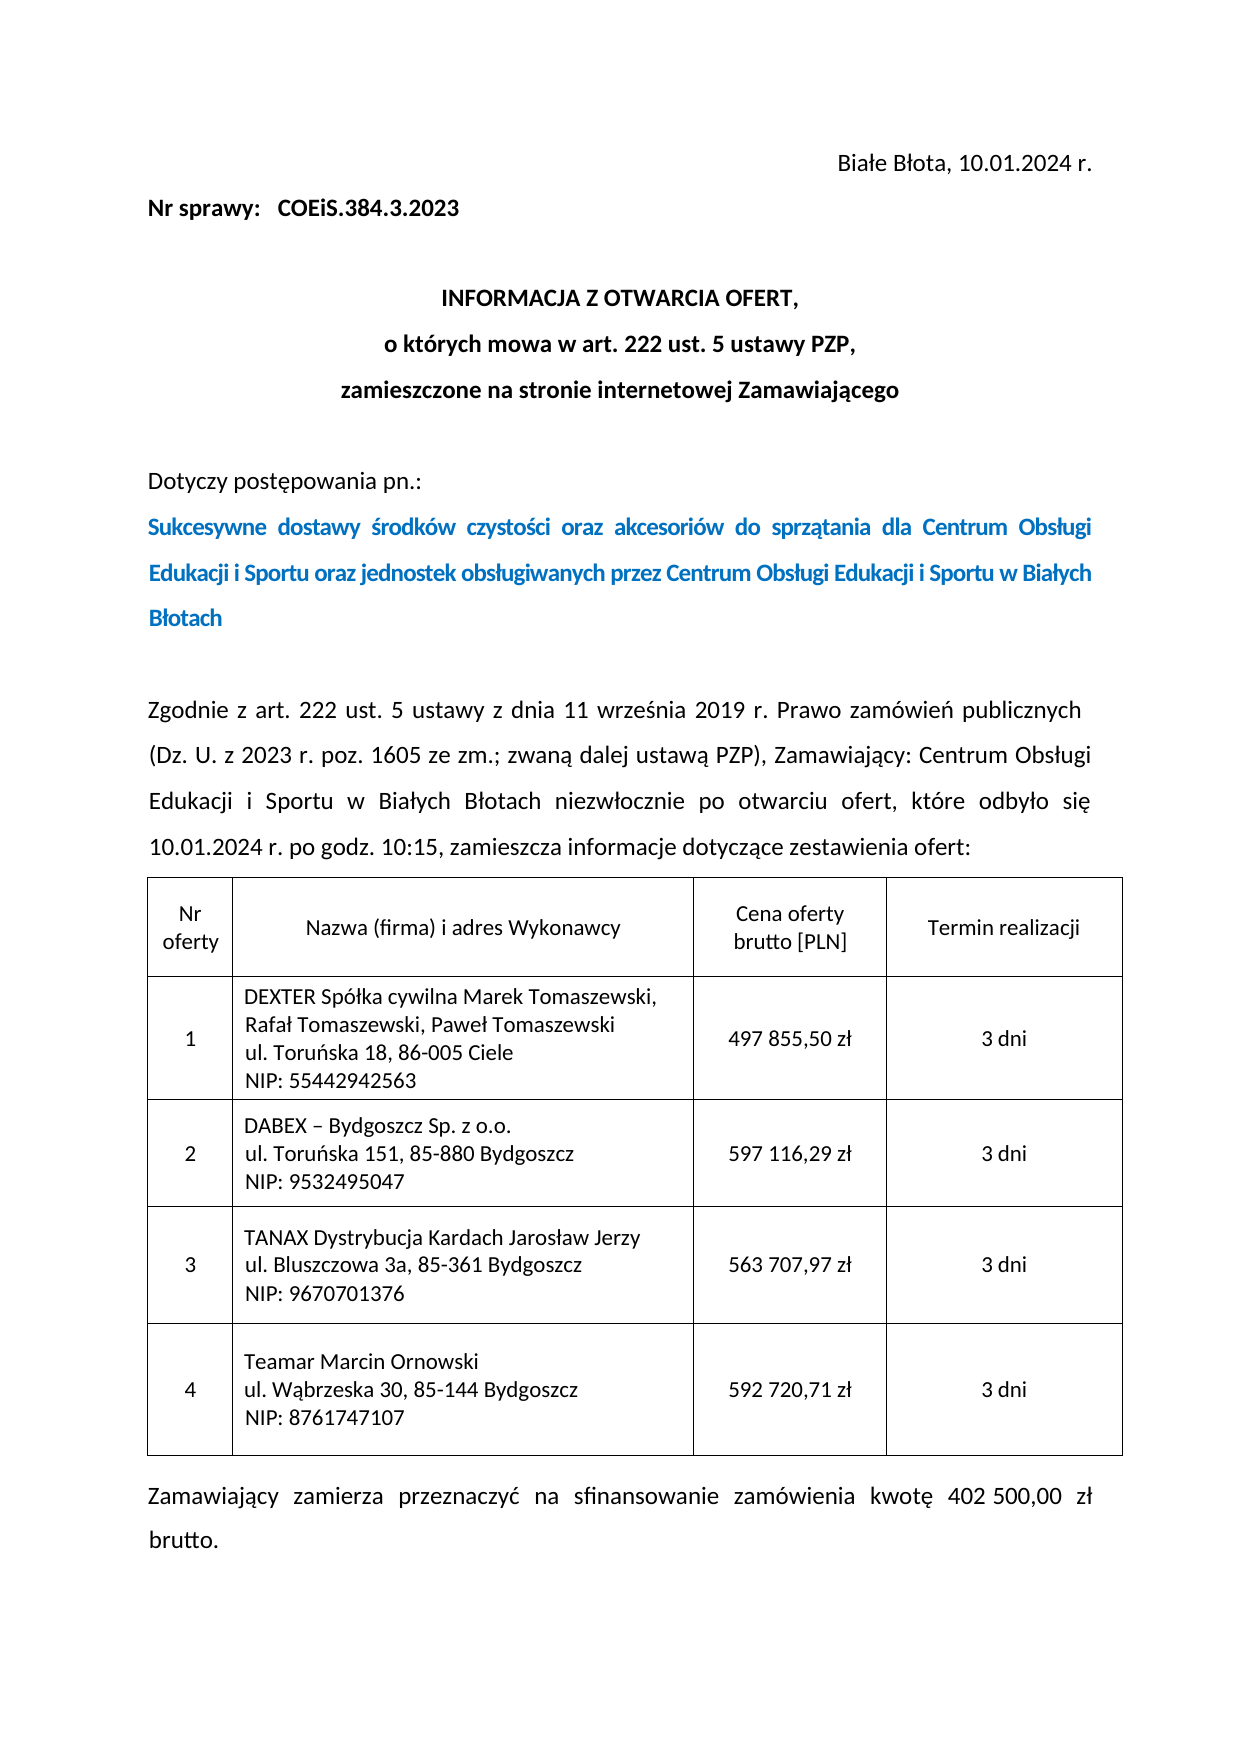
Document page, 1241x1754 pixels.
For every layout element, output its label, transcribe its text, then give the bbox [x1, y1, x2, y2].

text Białe Błota, 10.01.2024 r. [148, 148, 1093, 178]
text INFORMACJA Z OTWARCIA OFERT, [148, 282, 1093, 313]
table_cell 563 707,97 zł [694, 1207, 886, 1323]
table_cell 497 855,50 zł [694, 977, 886, 1099]
table_cell TANAX Dystrybucja Kardach Jarosław Jerzy ul. Bluszczowa 3a, 85-361 Bydgoszcz NIP: 9670701376 [233, 1207, 693, 1323]
text Dotyczy postępowania pn.: [148, 465, 1093, 496]
table_header Termin realizacji [887, 878, 1122, 976]
table_cell 3 dni [887, 1207, 1122, 1323]
table_cell 4 [148, 1324, 232, 1454]
table_cell 1 [148, 977, 232, 1099]
table_cell 592 720,71 zł [694, 1324, 886, 1454]
table_header Nazwa (firma) i adres Wykonawcy [233, 878, 693, 976]
table_cell 3 dni [887, 1324, 1122, 1454]
text Zgodnie z art. 222 ust. 5 ustawy z dnia 11 września 2019 r. Prawo zamówień publicznych (Dz. U. z 2023 r. poz. 1605 ze zm.; zwaną dalej ustawą PZP), Zamawiający: Centrum Obsługi Edukacji i Sportu w Białych Błotach niezwłocznie po otwarciu ofert, które odbyło się 10.01.2024 r. po godz. 10:15, zamieszcza informacje dotyczące zestawienia ofert: [148, 694, 1093, 862]
table_cell 3 dni [887, 977, 1122, 1099]
table_cell Teamar Marcin Ornowski ul. Wąbrzeska 30, 85-144 Bydgoszcz NIP: 8761747107 [233, 1324, 693, 1454]
text Nr sprawy: COEiS.384.3.2023 [148, 192, 1093, 223]
table_cell 2 [148, 1100, 232, 1206]
table_header Nr oferty [148, 878, 232, 976]
table_cell 597 116,29 zł [694, 1100, 886, 1206]
text zamieszczone na stronie internetowej Zamawiającego [148, 374, 1093, 404]
table_cell 3 [148, 1207, 232, 1323]
table_header Cena oferty brutto [PLN] [694, 878, 886, 976]
table_cell 3 dni [887, 1100, 1122, 1206]
text Sukcesywne dostawy środków czystości oraz akcesoriów do sprzątania dla Centrum Obsługi Edukacji i Sportu oraz jednostek obsługiwanych przez Centrum Obsługi Edukacji i Sportu w Białych Błotach [148, 511, 1093, 633]
table_cell DABEX – Bydgoszcz Sp. z o.o. ul. Toruńska 151, 85-880 Bydgoszcz NIP: 9532495047 [233, 1100, 693, 1206]
table_cell DEXTER Spółka cywilna Marek Tomaszewski, Rafał Tomaszewski, Paweł Tomaszewski ul. Toruńska 18, 86-005 Ciele NIP: 55442942563 [233, 977, 693, 1099]
text Zamawiający zamierza przeznaczyć na sfinansowanie zamówienia kwotę 402 500,00 zł brutto. [148, 1511, 1093, 1555]
text o których mowa w art. 222 ust. 5 ustawy PZP, [148, 328, 1093, 358]
